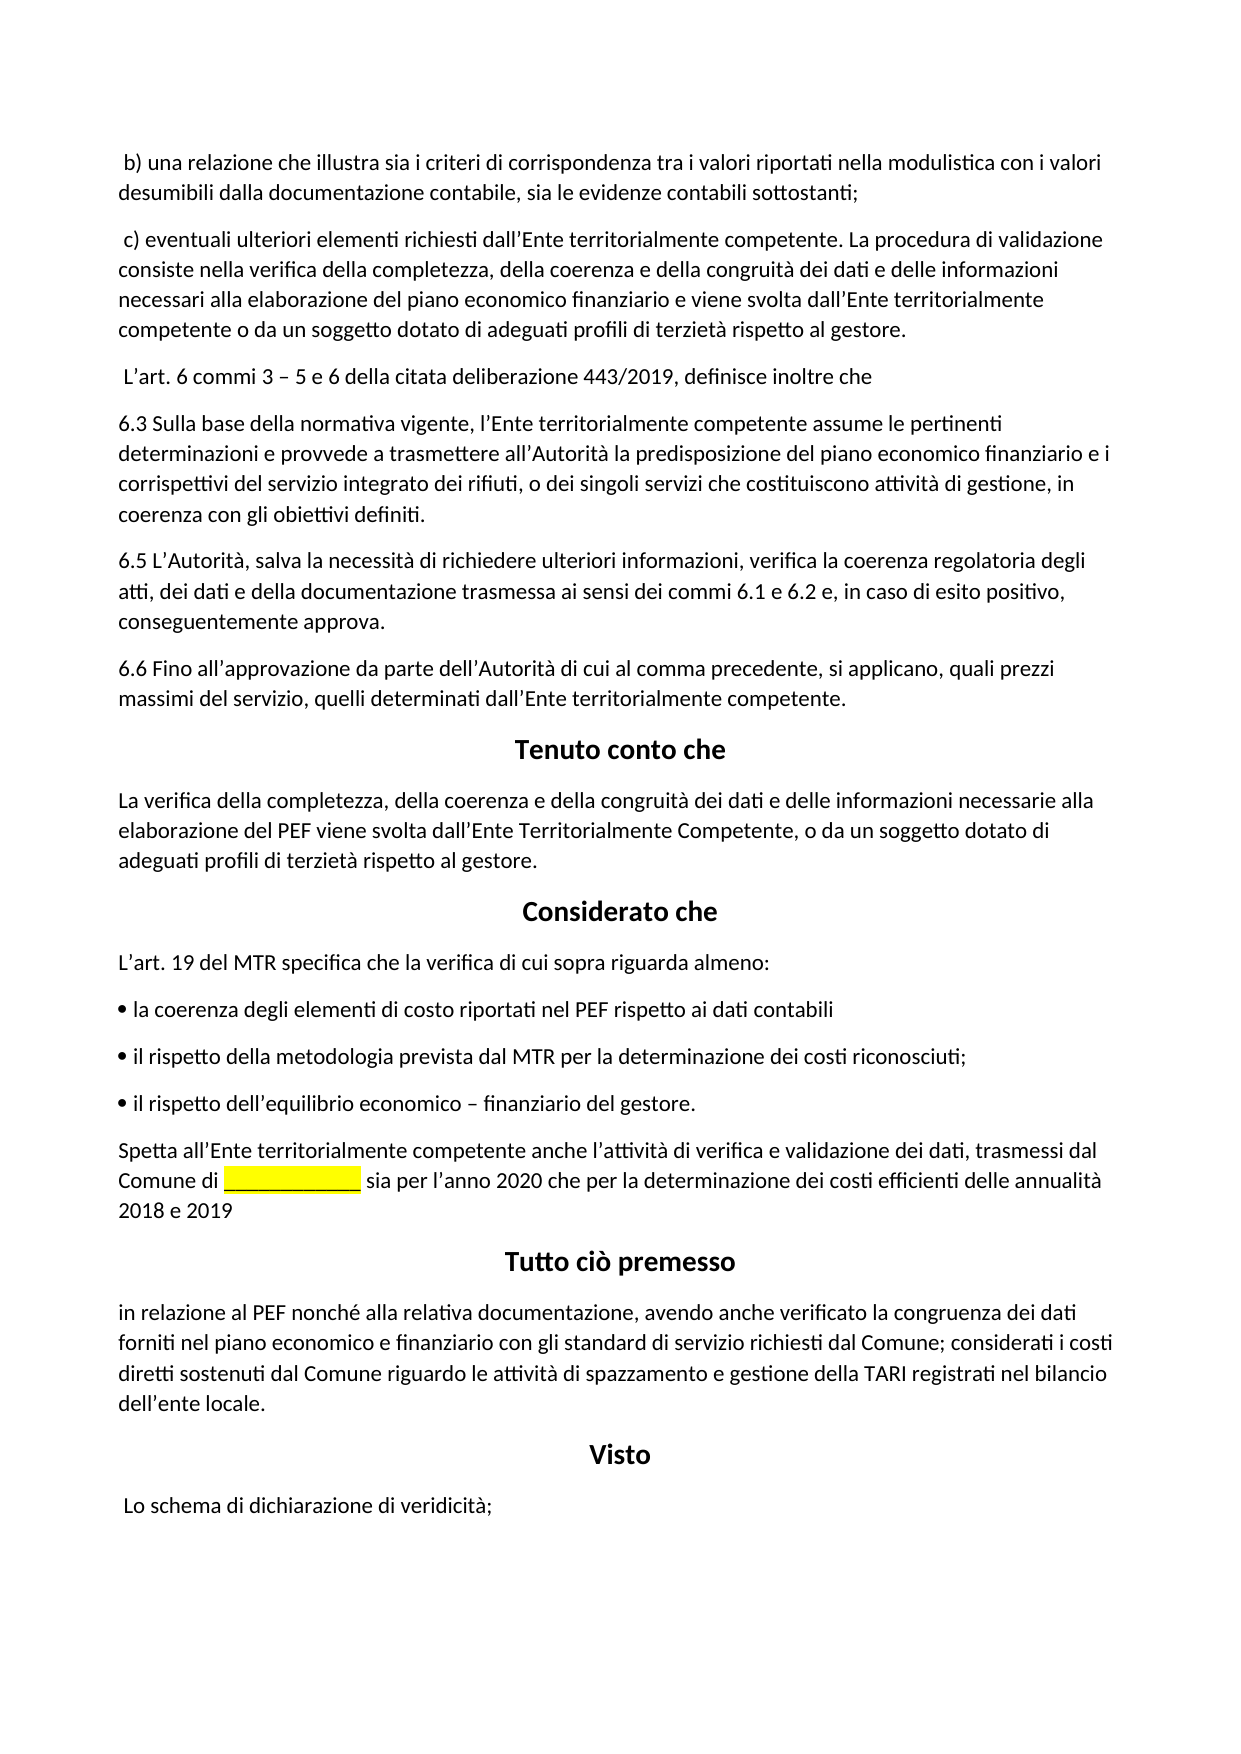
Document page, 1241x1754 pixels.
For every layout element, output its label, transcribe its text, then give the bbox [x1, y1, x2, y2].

text c) eventuali ulteriori elementi richiesti dall’Ente territorialmente competente. La procedura di validazione consiste nella verifica della completezza, della coerenza e della congruità dei dati e delle informazioni necessari alla elaborazione del piano economico finanziario e viene svolta dall’Ente territorialmente competente o da un soggetto dotato di adeguati profili di terzietà rispetto al gestore. [118, 225, 1122, 343]
text in relazione al PEF nonché alla relativa documentazione, avendo anche verificato la congruenza dei dati forniti nel piano economico e finanziario con gli standard di servizio richiesti dal Comune; considerati i costi diretti sostenuti dal Comune riguardo le attività di spazzamento e gestione della TARI registrati nel bilancio dell’ente locale. [118, 1298, 1122, 1417]
text b) una relazione che illustra sia i criteri di corrispondenza tra i valori riportati nella modulistica con i valori desumibili dalla documentazione contabile, sia le evidenze contabili sottostanti; [118, 148, 1122, 206]
text 6.3 Sulla base della normativa vigente, l’Ente territorialmente competente assume le pertinenti determinazioni e provvede a trasmettere all’Autorità la predisposizione del piano economico finanziario e i corrispettivi del servizio integrato dei rifiuti, o dei singoli servizi che costituiscono attività di gestione, in coerenza con gli obiettivi definiti. [118, 409, 1122, 528]
text Visto [118, 1436, 1122, 1471]
text Tutto ciò premesso [118, 1243, 1122, 1279]
text la coerenza degli elementi di costo riportati nel PEF rispetto ai dati contabili [118, 995, 1122, 1023]
text Considerato che [118, 893, 1122, 929]
text 6.5 L’Autorità, salva la necessità di richiedere ulteriori informazioni, verifica la coerenza regolatoria degli atti, dei dati e della documentazione trasmessa ai sensi dei commi 6.1 e 6.2 e, in caso di esito positivo, conseguentemente approva. [118, 547, 1122, 635]
text il rispetto dell’equilibrio economico – finanziario del gestore. [118, 1089, 1122, 1117]
text Tenuto conto che [118, 731, 1122, 767]
text L’art. 19 del MTR specifica che la verifica di cui sopra riguarda almeno: [118, 948, 1122, 976]
text Spetta all’Ente territorialmente competente anche l’attività di verifica e validazione dei dati, trasmessi dal Comune di ____________ sia per l’anno 2020 che per la determinazione dei costi efficienti delle annualità 2018 e 2019 [118, 1136, 1122, 1224]
text L’art. 6 commi 3 – 5 e 6 della citata deliberazione 443/2019, definisce inoltre che [118, 362, 1122, 390]
text 6.6 Fino all’approvazione da parte dell’Autorità di cui al comma precedente, si applicano, quali prezzi massimi del servizio, quelli determinati dall’Ente territorialmente competente. [118, 654, 1122, 712]
text Lo schema di dichiarazione di veridicità; [118, 1491, 1122, 1519]
text La verifica della completezza, della coerenza e della congruità dei dati e delle informazioni necessarie alla elaborazione del PEF viene svolta dall’Ente Territorialmente Competente, o da un soggetto dotato di adeguati profili di terzietà rispetto al gestore. [118, 786, 1122, 874]
text il rispetto della metodologia prevista dal MTR per la determinazione dei costi riconosciuti; [118, 1042, 1122, 1070]
